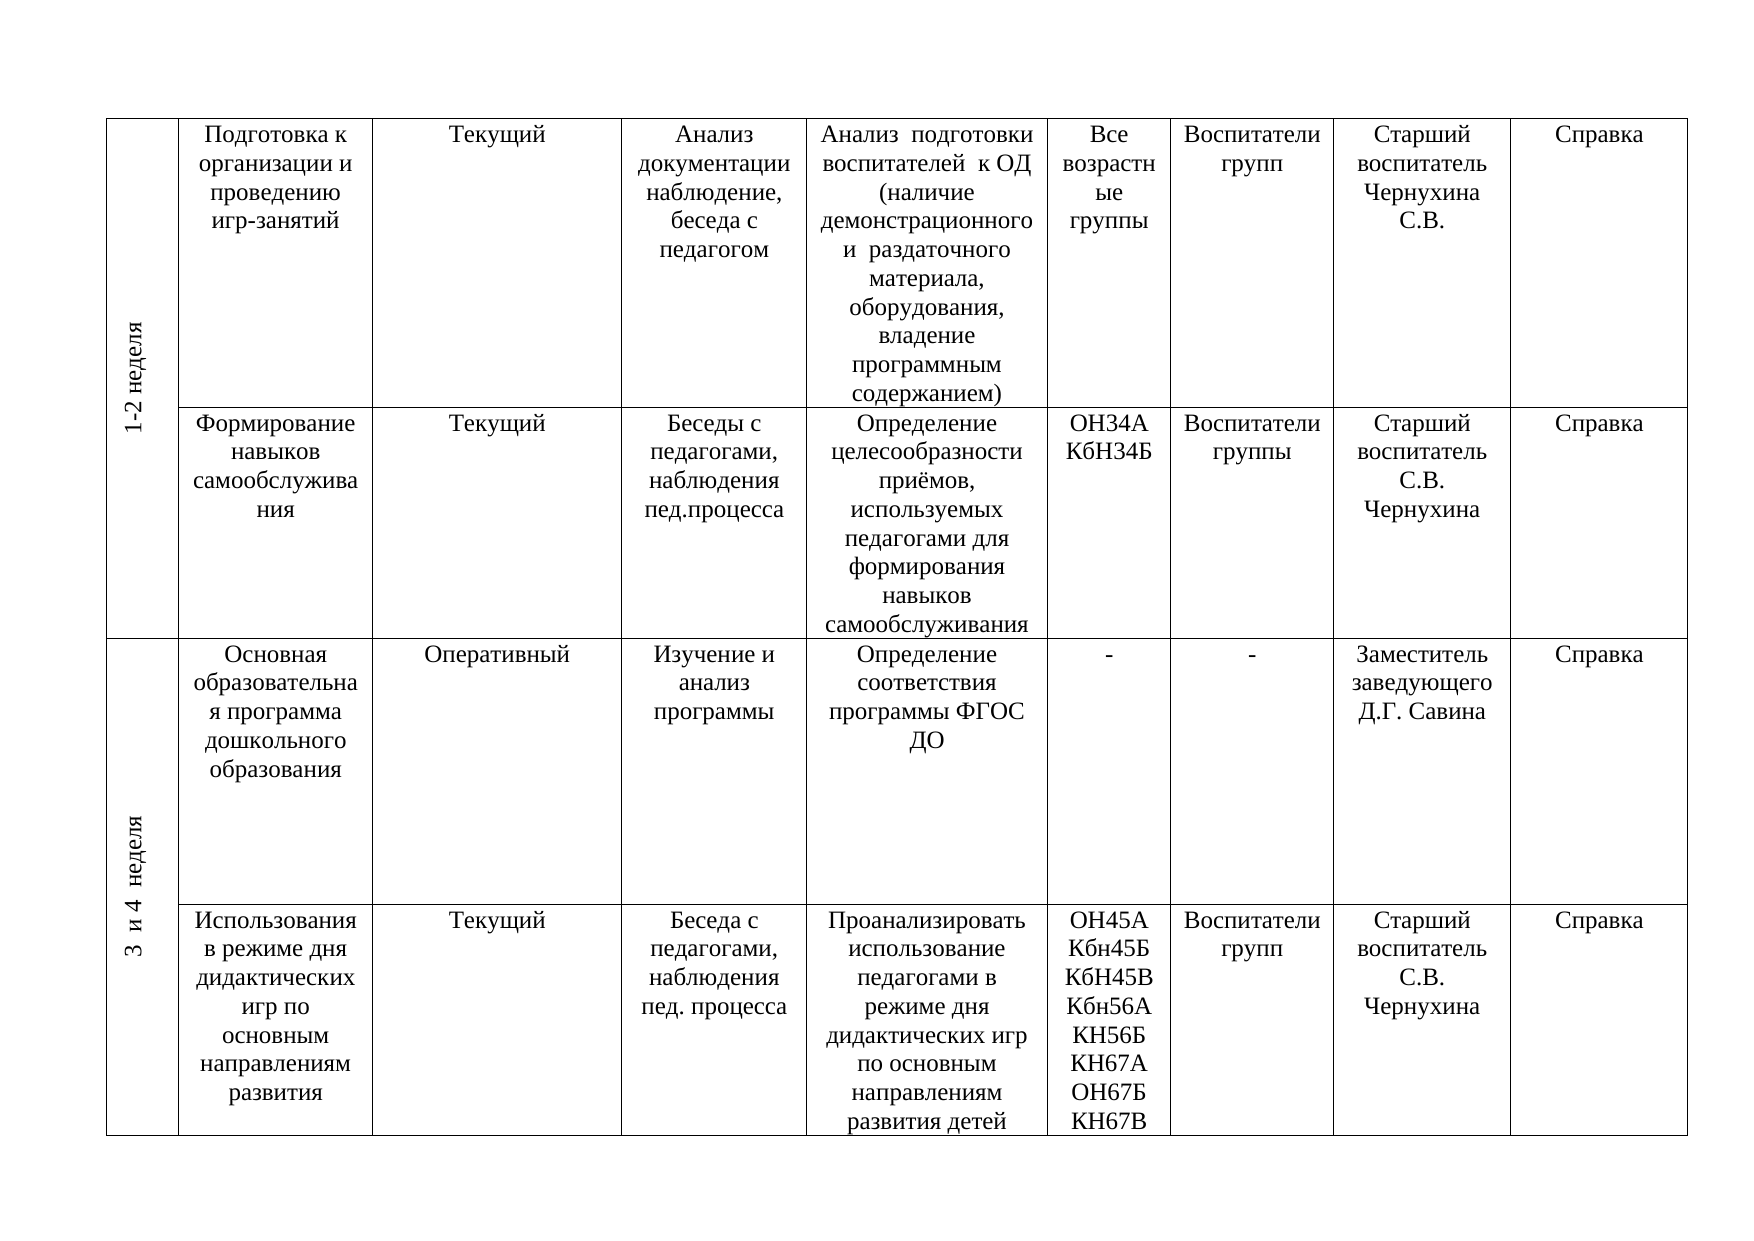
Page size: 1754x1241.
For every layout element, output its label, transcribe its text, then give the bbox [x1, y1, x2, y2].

table_cell Подготовка к организации и проведению игр-занятий [179, 119, 372, 407]
table_cell Воспитатели группы [1171, 408, 1333, 638]
table_cell Текущий [373, 408, 621, 638]
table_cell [807, 905, 1047, 1135]
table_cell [179, 905, 372, 1135]
table_cell Старший воспитатель С.В. Чернухина [1334, 408, 1510, 638]
table_cell Оперативный [373, 639, 621, 904]
table_cell Анализ подготовки воспитателей к ОД (наличие демонстрационного и раздаточного материала, оборудования, владение программным содержанием) [807, 119, 1047, 407]
table_cell 3 и 4 неделя [107, 639, 178, 1135]
table_cell 1-2 неделя [107, 119, 178, 638]
table_cell Основная образовательная программа дошкольного образования [179, 639, 372, 904]
table_cell Справка [1511, 119, 1687, 407]
table_cell Воспитатели групп [1171, 119, 1333, 407]
table_cell Воспитатели групп [1171, 905, 1333, 1135]
table_cell Беседы с педагогами, наблюдения пед.процесса [622, 408, 806, 638]
table_cell Анализ документации наблюдение, беседа с педагогом [622, 119, 806, 407]
table_cell Справка [1511, 905, 1687, 1135]
table_cell Изучение и анализ программы [622, 639, 806, 904]
table_cell - [1171, 639, 1333, 904]
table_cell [1048, 905, 1170, 1135]
table_cell Справка [1511, 408, 1687, 638]
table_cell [1334, 905, 1510, 1135]
table_cell Формирование навыков самообслуживания [179, 408, 372, 638]
table_cell Текущий [373, 119, 621, 407]
table_cell Определение соответствия программы ФГОС ДО [807, 639, 1047, 904]
table_cell Текущий [373, 905, 621, 1135]
table_cell Определение целесообразности приёмов, используемых педагогами для формирования навыков самообслуживания [807, 408, 1047, 638]
table_cell Все возрастные группы [1048, 119, 1170, 407]
table_cell Старший воспитатель Чернухина С.В. [1334, 119, 1510, 407]
table_cell Заместитель заведующего Д.Г. Савина [1334, 639, 1510, 904]
table_cell Справка [1511, 639, 1687, 904]
table_cell ОН34А КбН34Б [1048, 408, 1170, 638]
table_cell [622, 905, 806, 1135]
table_cell - [1048, 639, 1170, 904]
